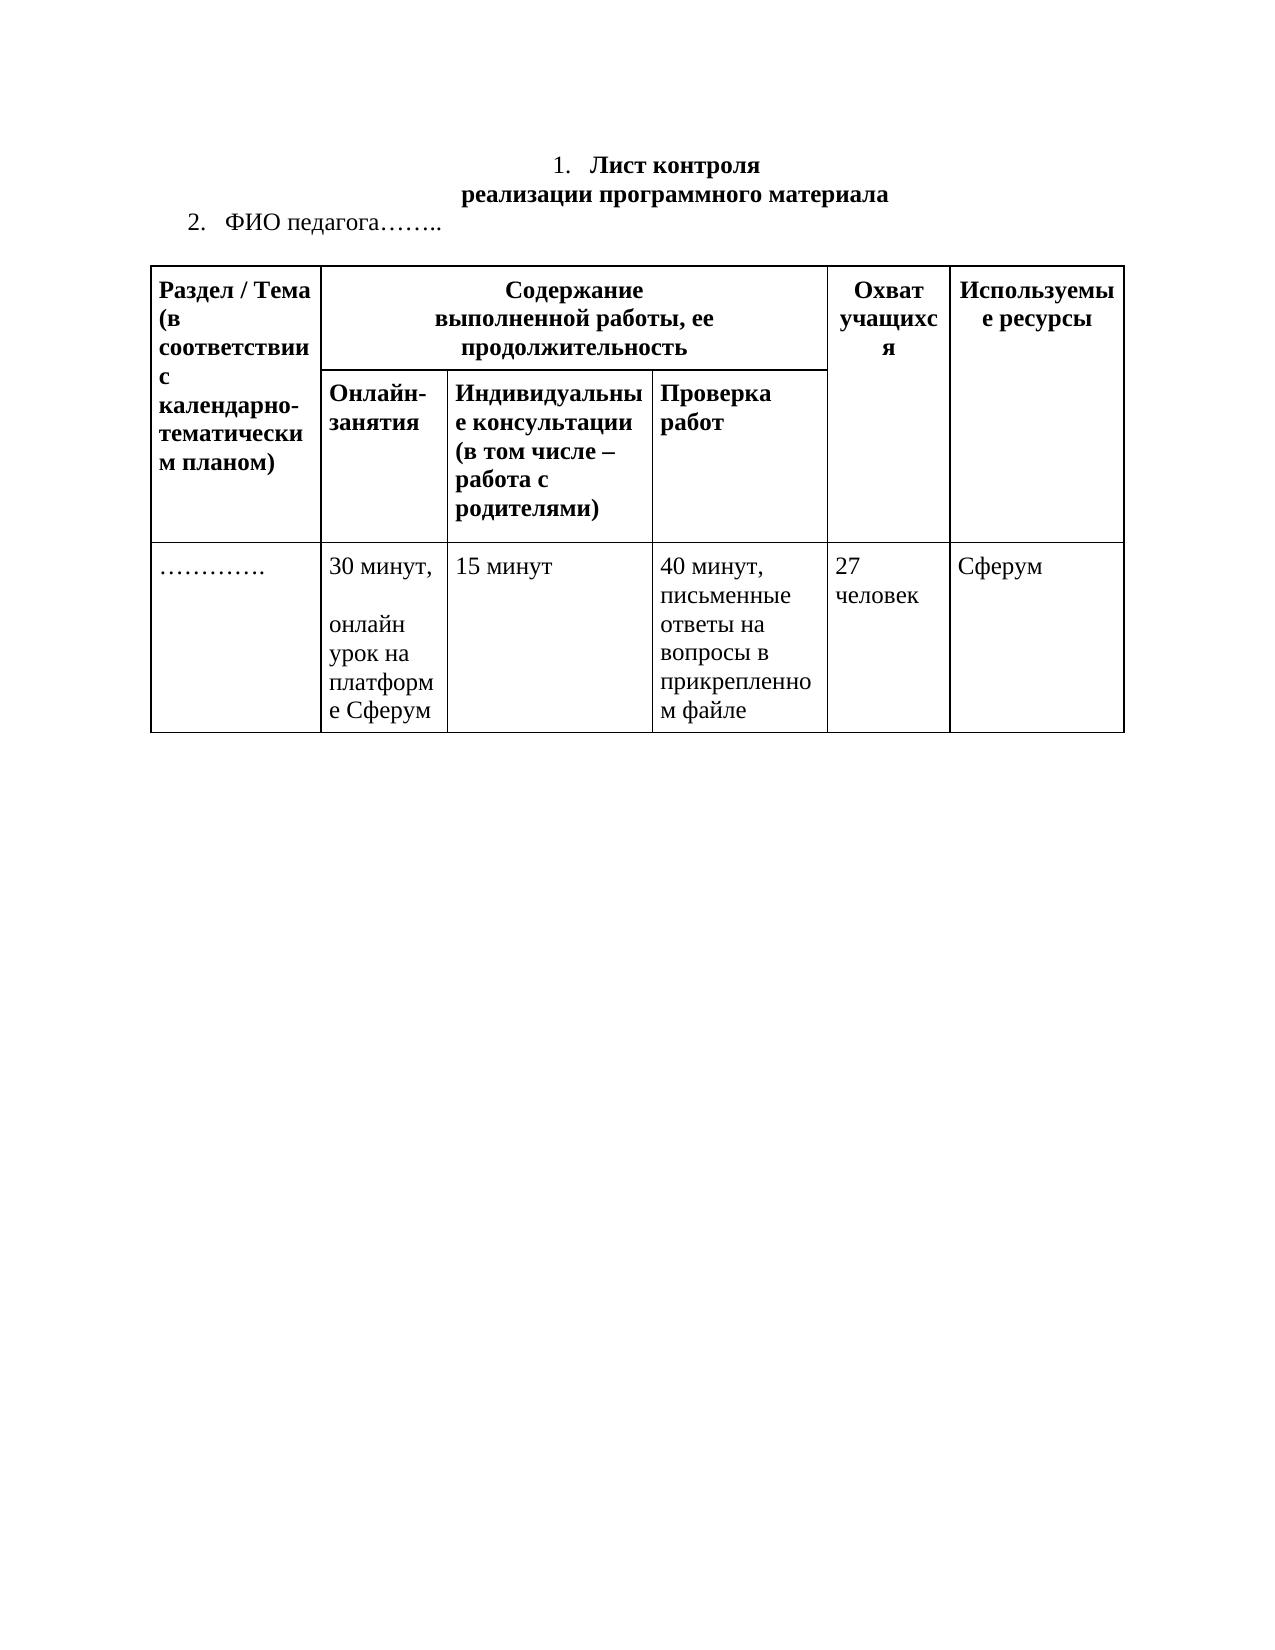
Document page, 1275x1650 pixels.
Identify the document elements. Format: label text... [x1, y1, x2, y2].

table_cell 15 минут [448, 543, 652, 732]
table_cell Индивидуальные консультации (в том числе – работа с родителями) [448, 371, 652, 542]
table_cell Сферум [951, 543, 1123, 732]
table_cell 40 минут, письменные ответы на вопросы в прикрепленном файле [653, 543, 827, 732]
table_cell 27 человек [828, 543, 949, 732]
table_cell 30 минут, онлайн урок на платформе Сферум [322, 543, 447, 732]
table_header Охват учащихся [828, 267, 949, 542]
list Лист контроля реализации программного материала [187, 150, 1125, 207]
table_cell …………. [152, 543, 320, 732]
list ФИО педагога…….. [187, 207, 1125, 236]
table_cell Проверка работ [653, 371, 827, 542]
table_header Используемые ресурсы [951, 267, 1123, 542]
table_cell Онлайн-занятия [322, 371, 447, 542]
table_header Раздел / Тема (в соответствии с календарно-тематическим планом) [152, 267, 320, 542]
table_header Содержание выполненной работы, ее продолжительность [322, 267, 827, 369]
